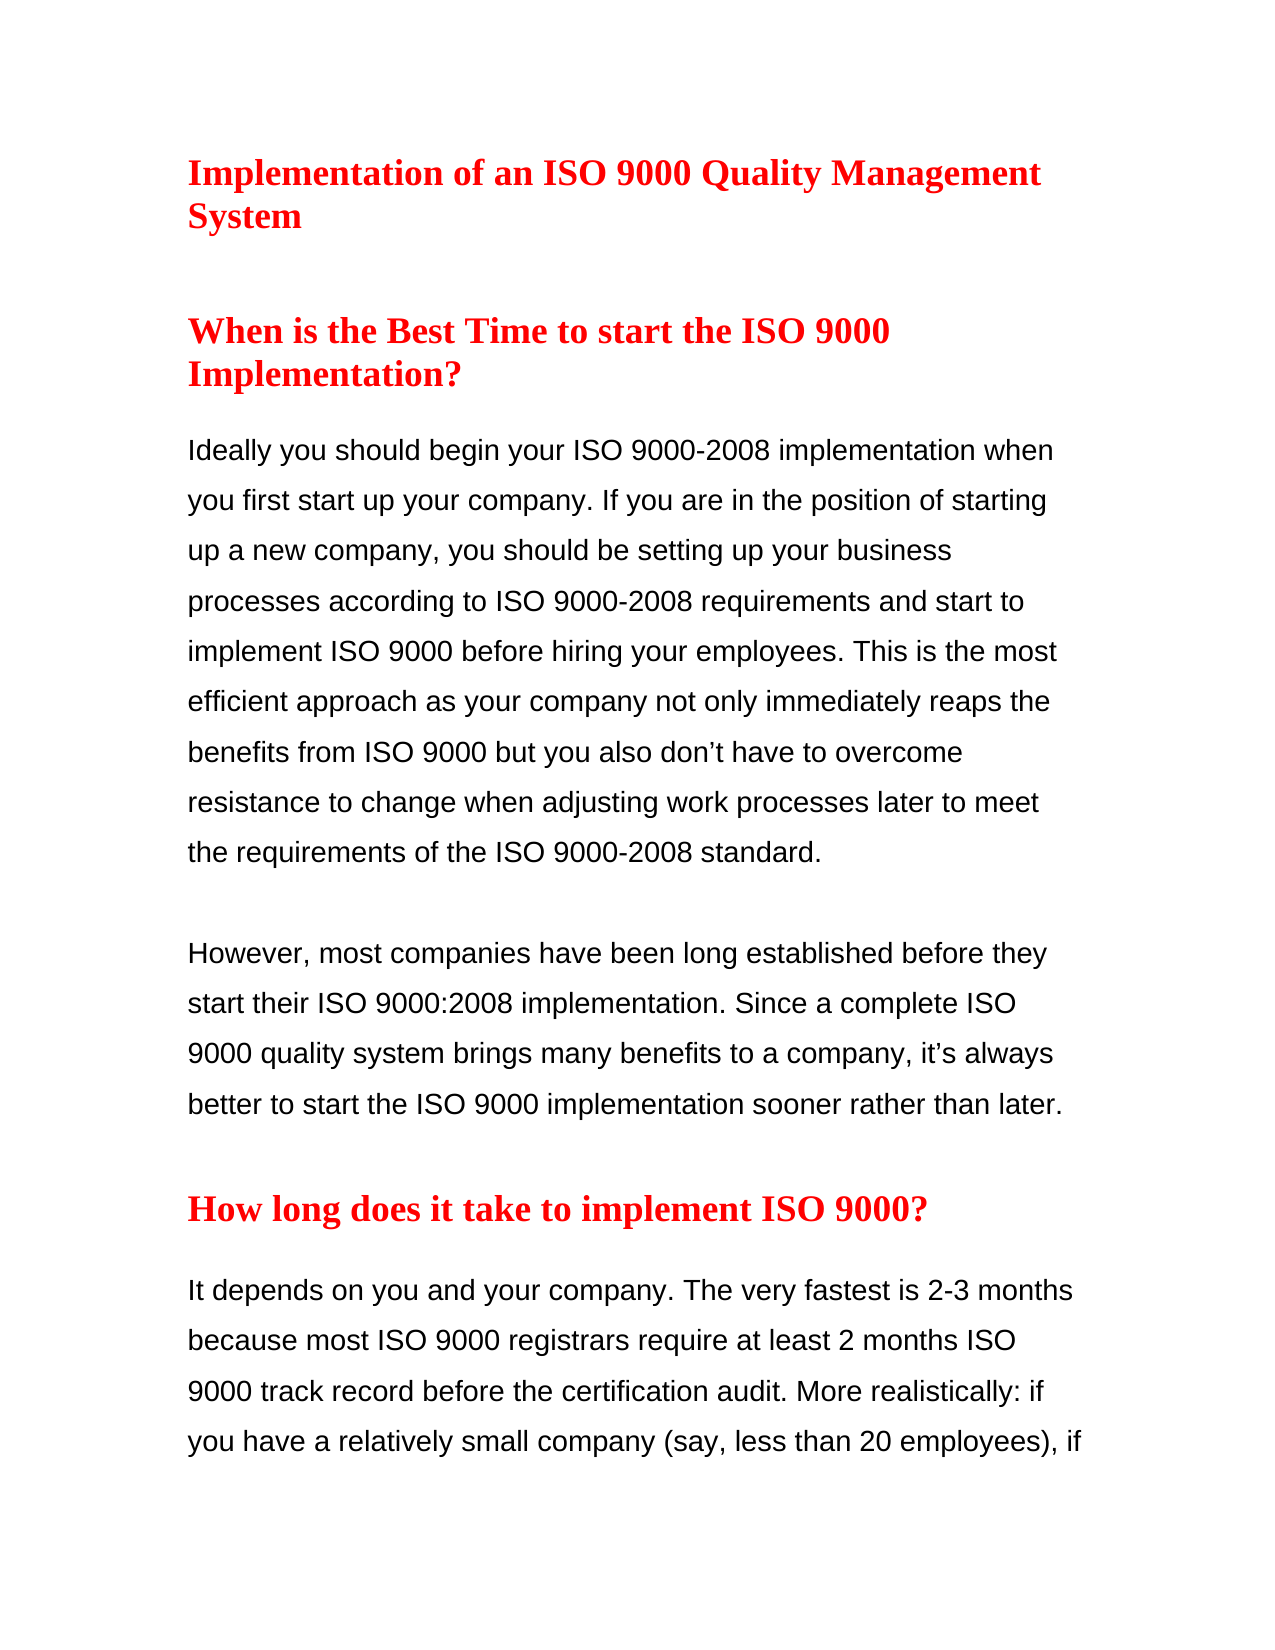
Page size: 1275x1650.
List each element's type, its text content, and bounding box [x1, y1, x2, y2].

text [187, 1273, 1087, 1457]
text Ideally you should begin your ISO 9000-2008 implementation when you first start up your company. If you are in the position of starting up a new company, you should be setting up your business processes according to ISO 9000-2008 requirements and start to implement ISO 9000 before hiring your employees. This is the most efficient approach as your company not only immediately reaps the benefits from ISO 9000 but you also don’t have to overcome resistance to change when adjusting work processes later to meet the requirements of the ISO 9000-2008 standard. [187, 433, 1087, 869]
text How long does it take to implement ISO 9000? [187, 1187, 1087, 1230]
text When is the Best Time to start the ISO 9000 Implementation? [187, 308, 1087, 394]
text Implementation of an ISO 9000 Quality Management System [187, 150, 1087, 236]
text However, most companies have been long established before they start their ISO 9000:2008 implementation. Since a complete ISO 9000 quality system brings many benefits to a company, it’s always better to start the ISO 9000 implementation sooner rather than later. [187, 936, 1087, 1120]
